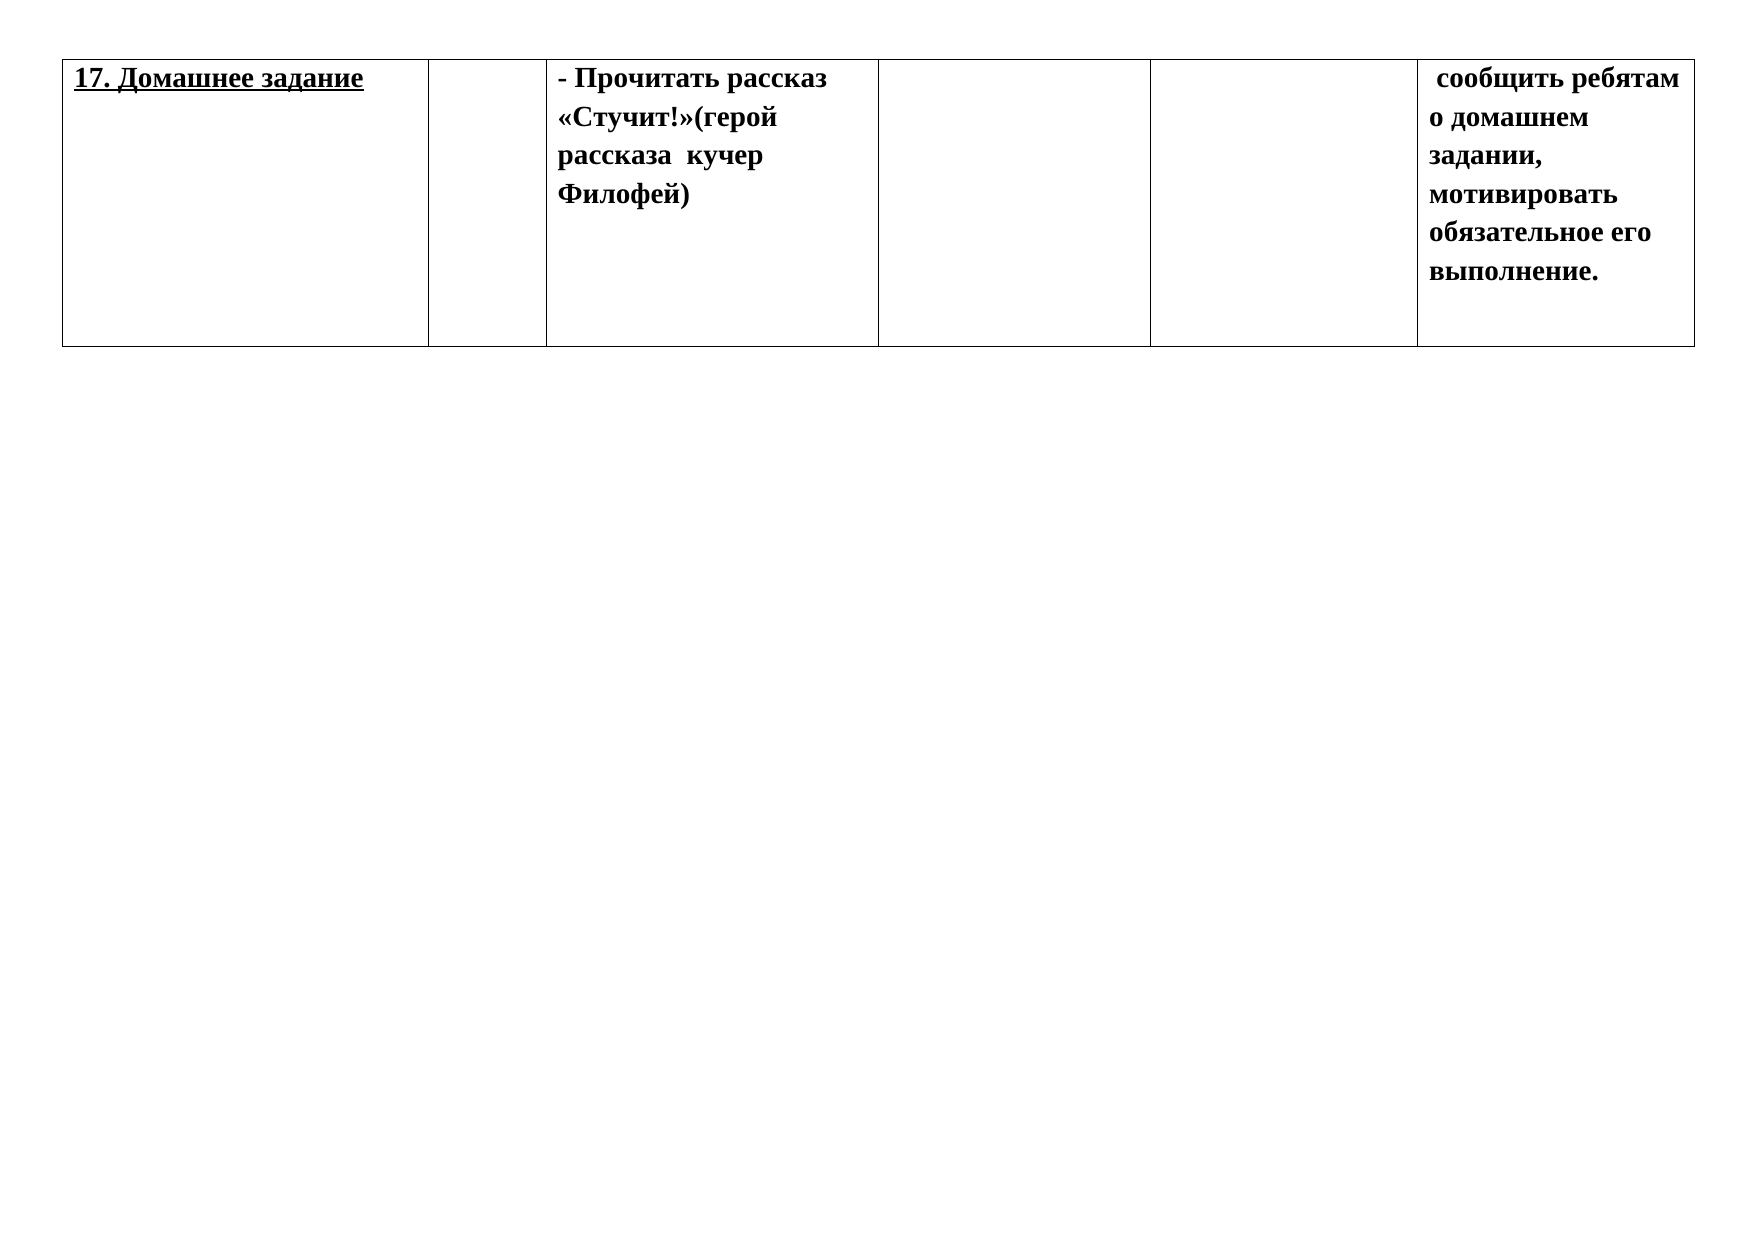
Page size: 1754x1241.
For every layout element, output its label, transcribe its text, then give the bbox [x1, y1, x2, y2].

table_cell [879, 60, 1150, 346]
table_cell 17. Домашнее задание [63, 60, 428, 346]
table_cell - Прочитать рассказ «Стучит!»(герой рассказа кучер Филофей) [547, 60, 878, 346]
table_cell [1151, 60, 1417, 346]
table_cell сообщить ребятам о домашнем задании, мотивировать обязательное его выполнение. [1418, 60, 1694, 346]
table_cell [429, 60, 546, 346]
